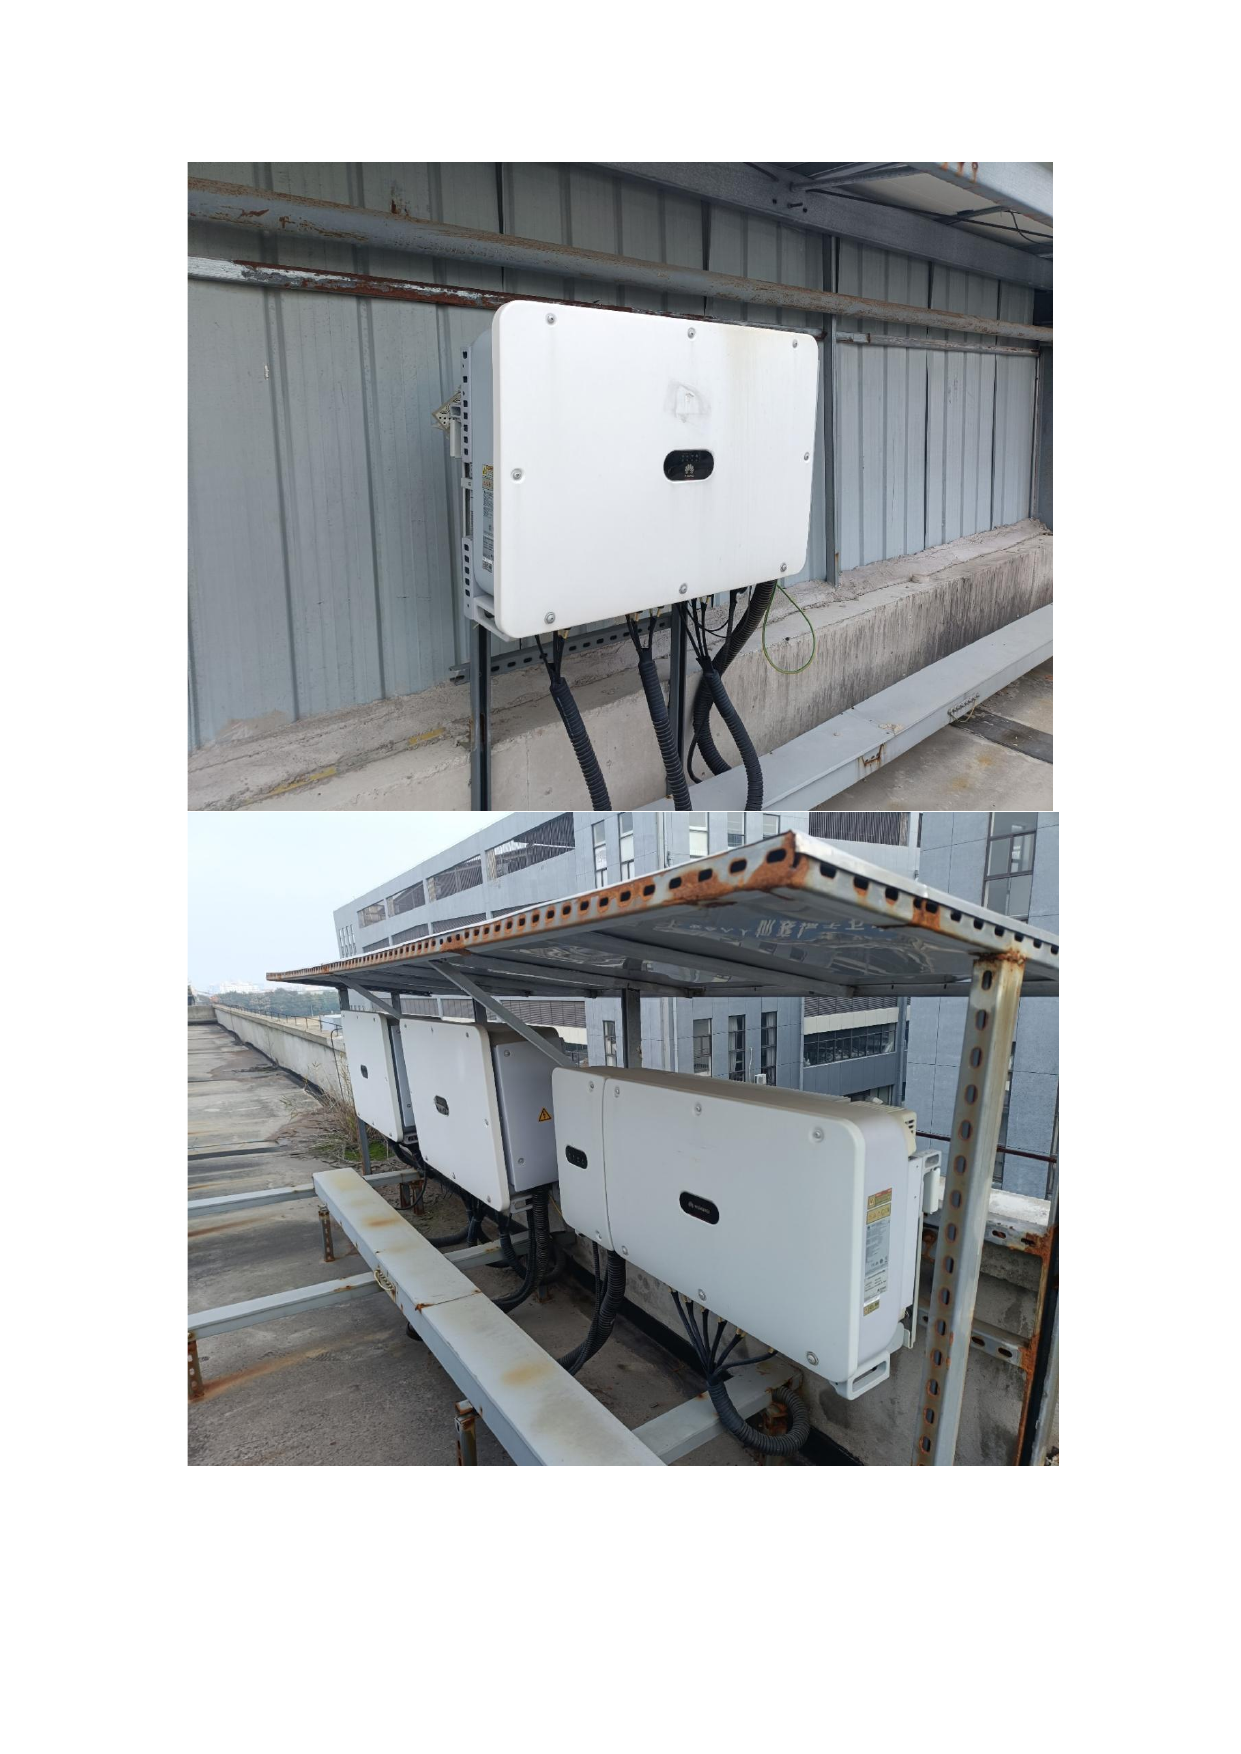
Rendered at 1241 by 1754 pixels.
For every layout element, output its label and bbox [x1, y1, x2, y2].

picture [187, 812, 1059, 1466]
picture [187, 162, 1053, 811]
